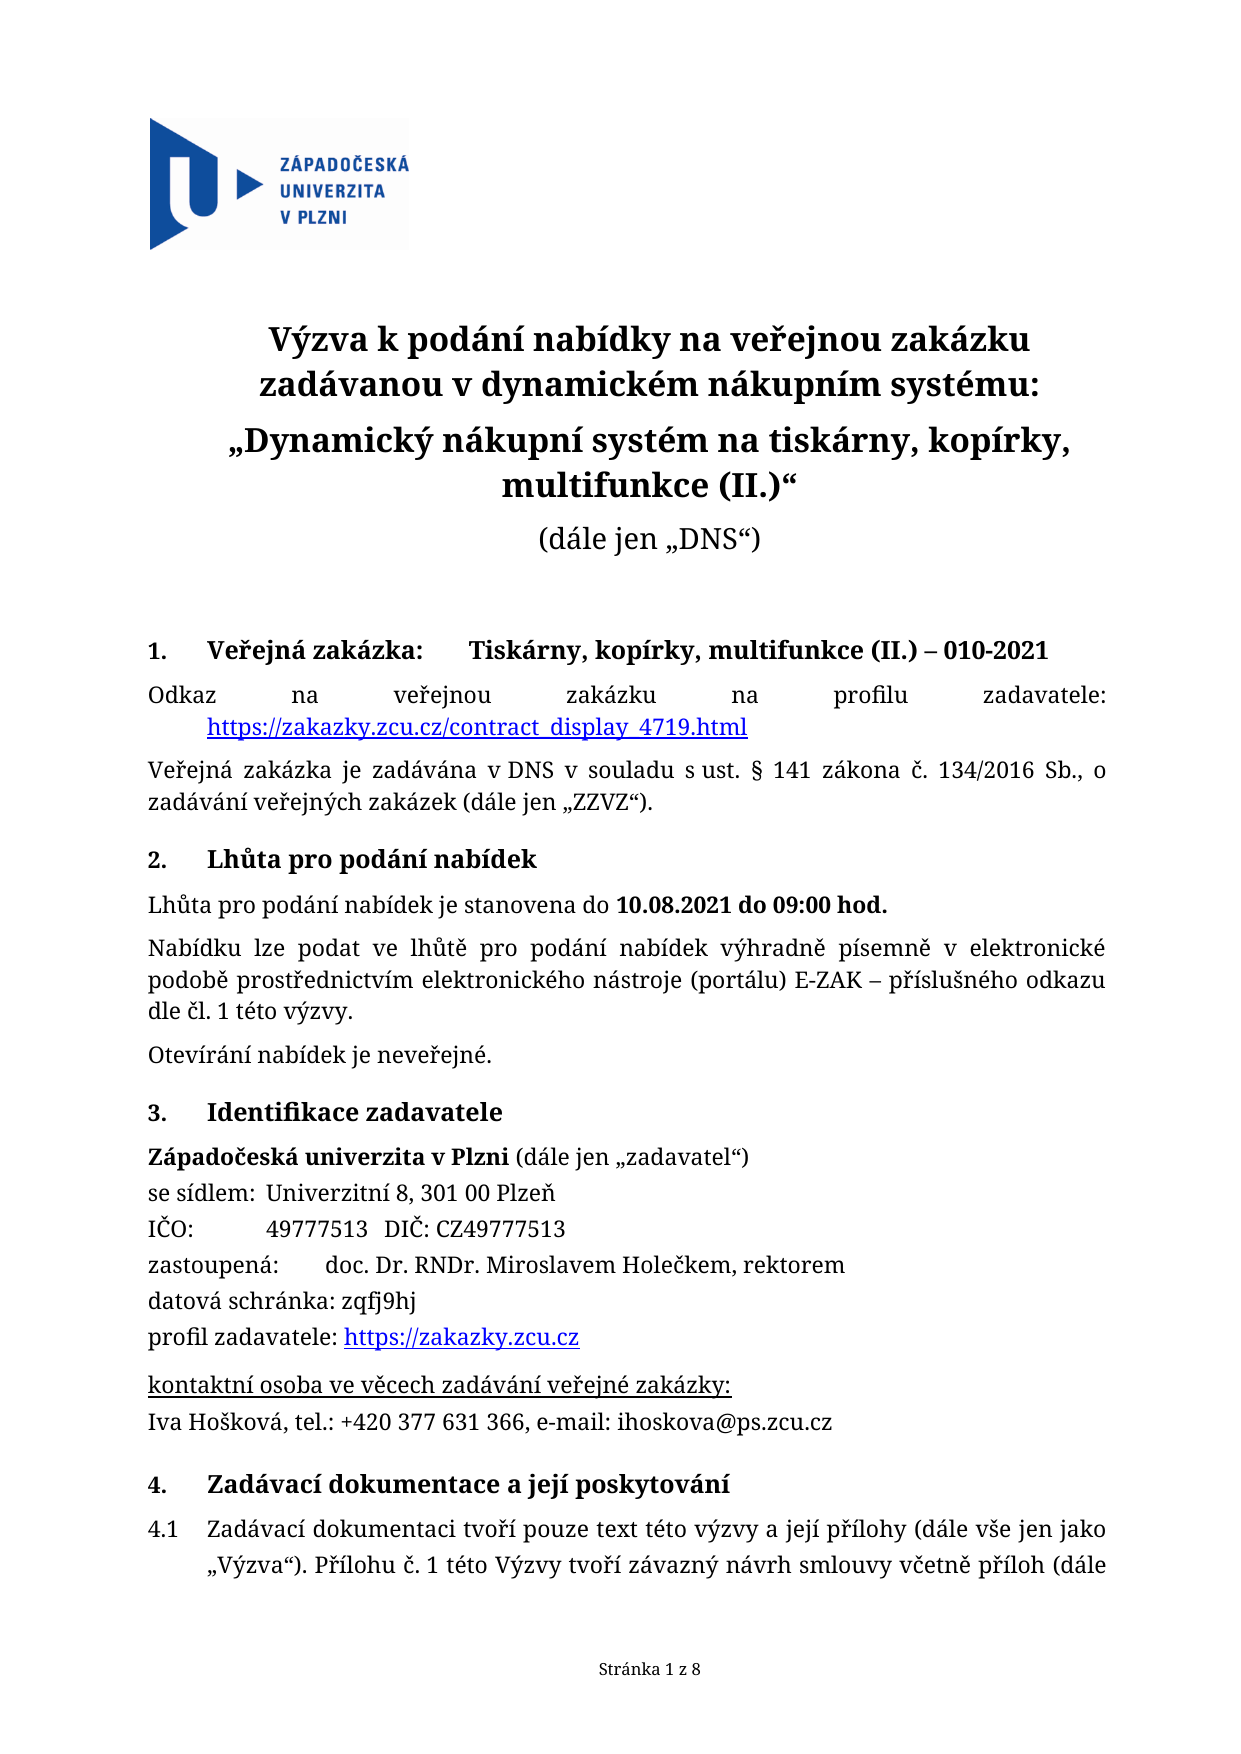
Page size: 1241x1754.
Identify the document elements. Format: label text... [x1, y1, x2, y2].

text Lhůta pro podání nabídek je stanovena do 10.08.2021 do 09:00 hod. [148, 888, 1107, 920]
text Nabídku lze podat ve lhůtě pro podání nabídek výhradně písemně v elektronické podobě prostřednictvím elektronického nástroje (portálu) E-ZAK – příslušného odkazu dle čl. 1 této výzvy. [148, 932, 1107, 1026]
text „Dynamický nákupní systém na tiskárny, kopírky, multifunkce (II.)“ [192, 417, 1107, 508]
text kontaktní osoba ve věcech zadávání veřejné zakázky: [148, 1369, 1107, 1401]
text zastoupená: doc. Dr. RNDr. Miroslavem Holečkem, rektorem [148, 1249, 1107, 1280]
subtitle Zadávací dokumentace a její poskytování [148, 1466, 1107, 1500]
text Odkaz na veřejnou zakázku na profilu zadavatele: https://zakazky.zcu.cz/contract_display_4719.html [148, 679, 1107, 742]
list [148, 1513, 1107, 1580]
text se sídlem: Univerzitní 8, 301 00 Plzeň [148, 1177, 1107, 1208]
text (dále jen „DNS“) [192, 518, 1107, 558]
text Otevírání nabídek je neveřejné. [148, 1038, 1107, 1070]
subtitle Identifikace zadavatele [148, 1095, 1107, 1129]
subtitle Lhůta pro podání nabídek [148, 842, 1107, 876]
text datová schránka: zqfj9hj [148, 1285, 1107, 1316]
text IČO: 49777513 DIČ: CZ49777513 [148, 1213, 1107, 1244]
text Výzva k podání nabídky na veřejnou zakázku zadávanou v dynamickém nákupním systému: [192, 316, 1107, 406]
text Iva Hošková, tel.: +420 377 631 366, e-mail: ihoskova@ps.zcu.cz [148, 1405, 1107, 1437]
subtitle Veřejná zakázka: Tiskárny, kopírky, multifunkce (II.) – 010-2021 [148, 633, 1107, 667]
text Západočeská univerzita v Plzni (dále jen „zadavatel“) [148, 1141, 1107, 1173]
text profil zadavatele: https://zakazky.zcu.cz [148, 1321, 1107, 1352]
text Veřejná zakázka je zadávána v DNS v souladu s ust. § 141 zákona č. 134/2016 Sb., o zadávání veřejných zakázek (dále jen „ZZVZ“). [148, 754, 1107, 817]
picture [150, 118, 409, 250]
